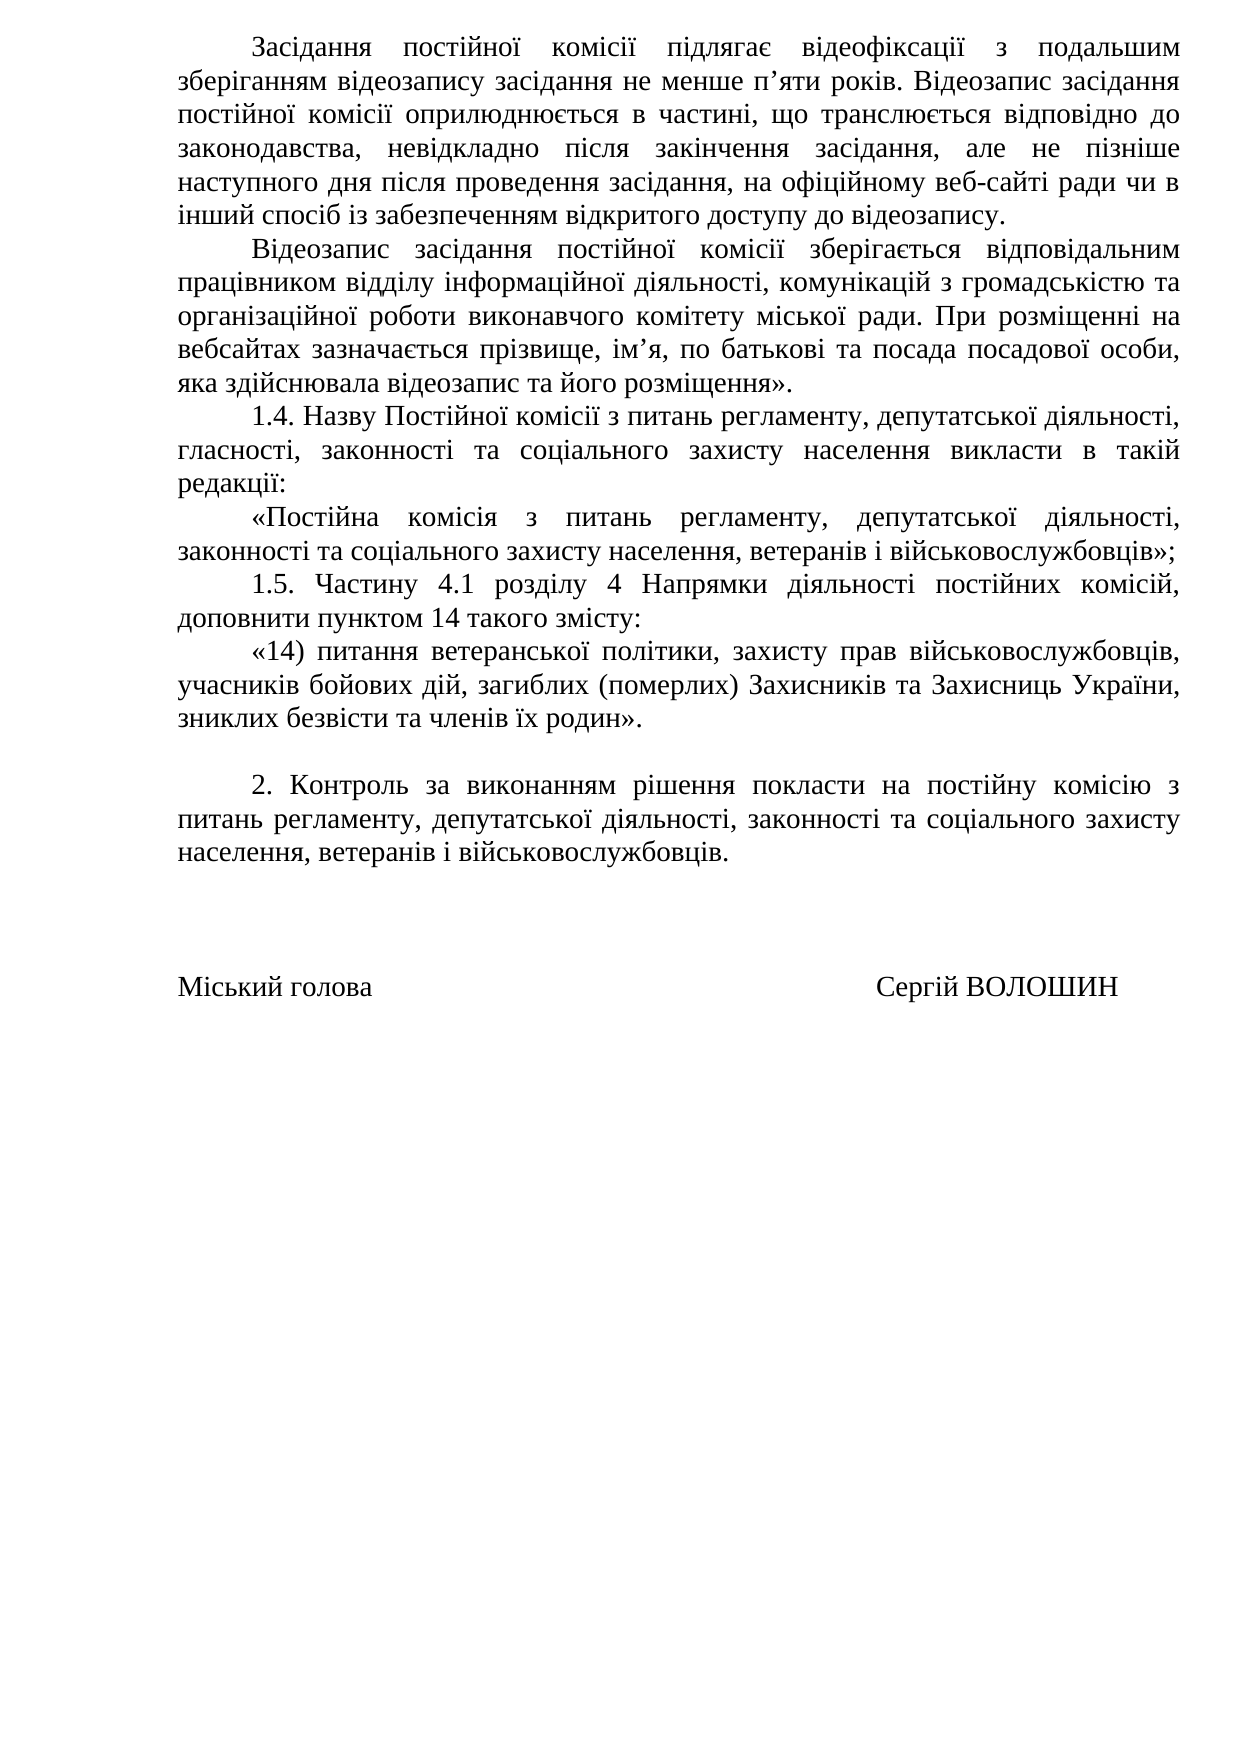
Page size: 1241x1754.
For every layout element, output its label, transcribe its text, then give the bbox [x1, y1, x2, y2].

text «Постійна комісія з питань регламенту, депутатської діяльності, законності та соціального захисту населення, ветеранів і військовослужбовців»; [177, 499, 1181, 566]
text 2. Контроль за виконанням рішення покласти на постійну комісію з питань регламенту, депутатської діяльності, законності та соціального захисту населення, ветеранів і військовослужбовців. [177, 767, 1181, 868]
text 1.4. Назву Постійної комісії з питань регламенту, депутатської діяльності, гласності, законності та соціального захисту населення викласти в такій редакції: [177, 398, 1181, 499]
text Міський голова Сергій ВОЛОШИН [177, 969, 1181, 1002]
text Засідання постійної комісії підлягає відеофіксації з подальшим зберіганням відеозапису засідання не менше п’яти років. Відеозапис засідання постійної комісії оприлюднюється в частині, що транслюється відповідно до законодавства, невідкладно після закінчення засідання, але не пізніше наступного дня після проведення засідання, на офіційному веб-сайті ради чи в інший спосіб із забезпеченням відкритого доступу до відеозапису. [177, 29, 1181, 231]
text 1.5. Частину 4.1 розділу 4 Напрямки діяльності постійних комісій, доповнити пунктом 14 такого змісту: [177, 566, 1181, 633]
text Відеозапис засідання постійної комісії зберігається відповідальним працівником відділу інформаційної діяльності, комунікацій з громадськістю та організаційної роботи виконавчого комітету міської ради. При розміщенні на вебсайтах зазначається прізвище, ім’я, по батькові та посада посадової особи, яка здійснювала відеозапис та його розміщення». [177, 231, 1181, 398]
text «14) питання ветеранської політики, захисту прав військовослужбовців, учасників бойових дій, загиблих (померлих) Захисників та Захисниць України, зниклих безвісти та членів їх родин». [177, 633, 1181, 734]
